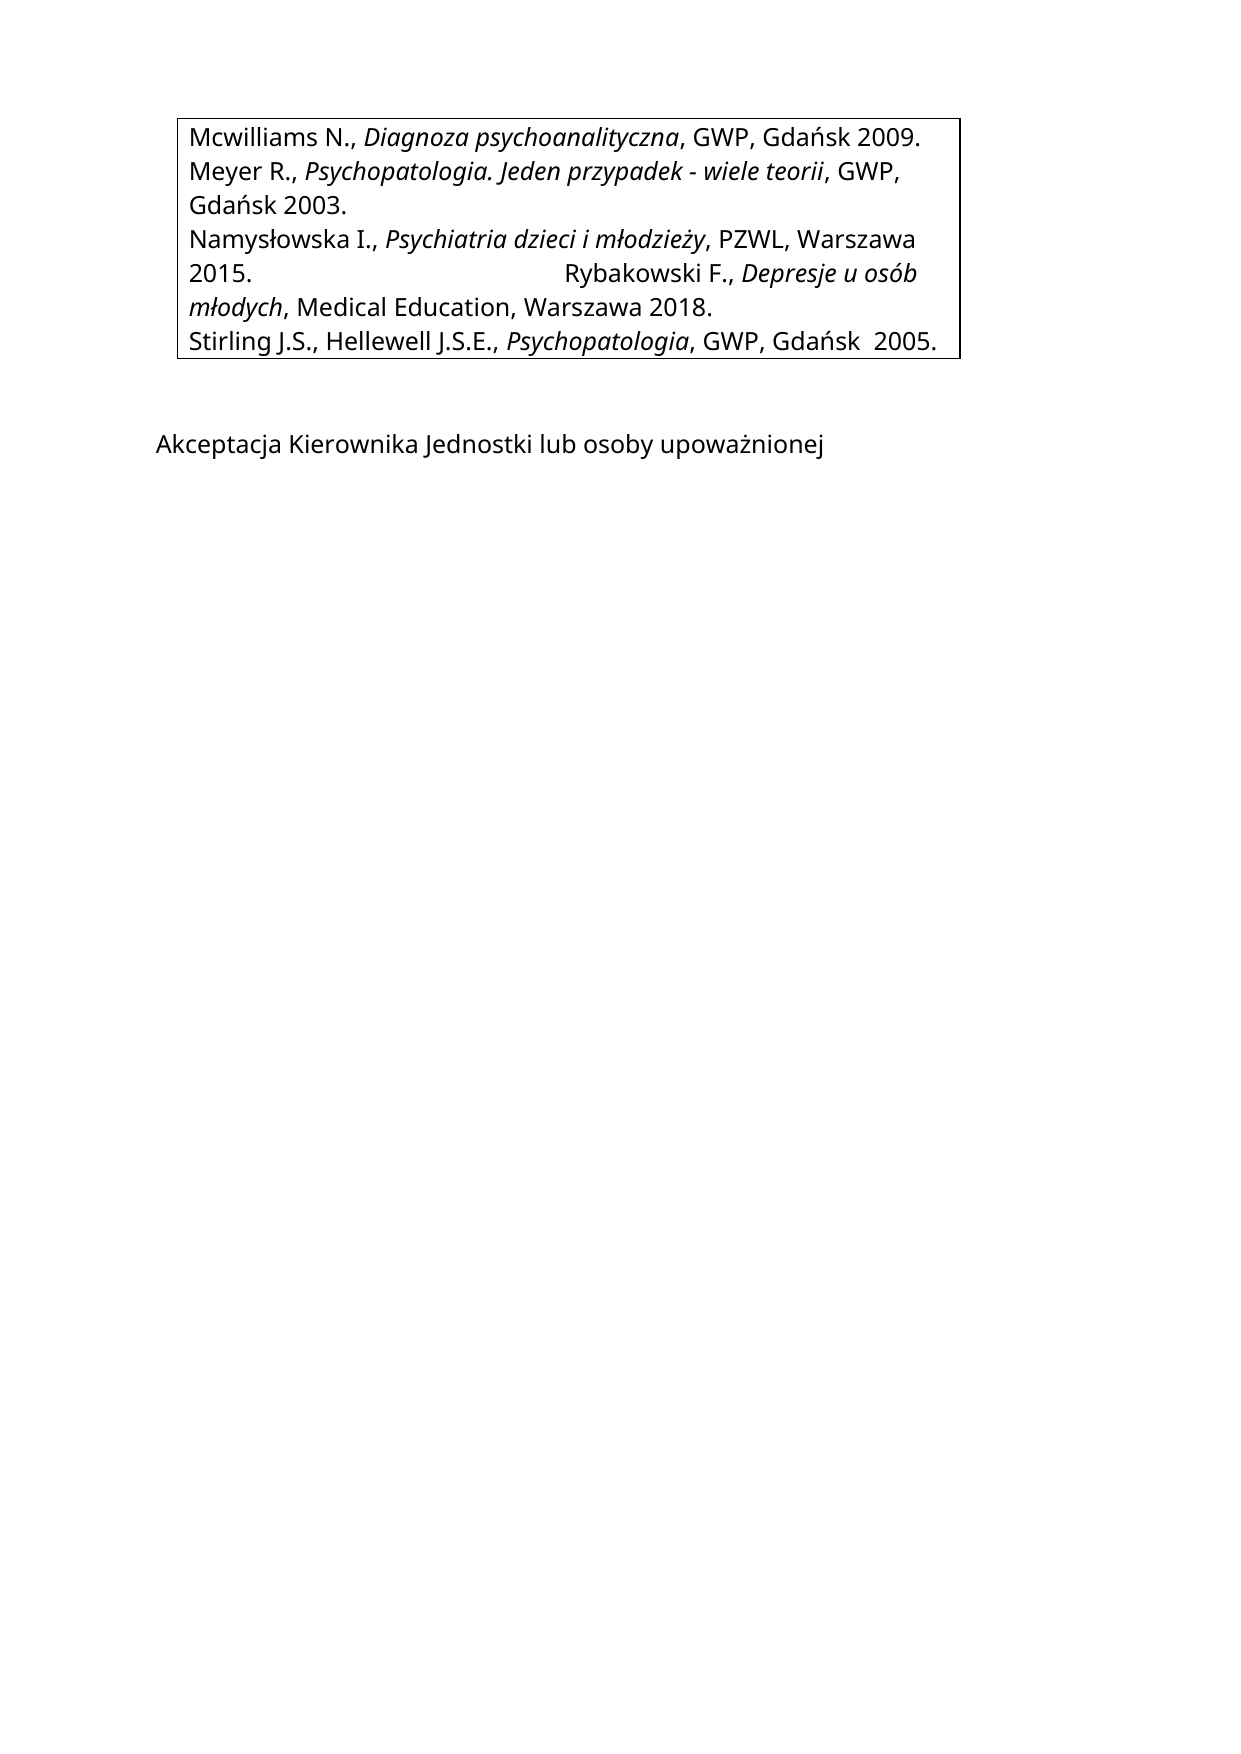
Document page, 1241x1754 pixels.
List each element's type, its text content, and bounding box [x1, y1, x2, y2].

text Akceptacja Kierownika Jednostki lub osoby upoważnionej [156, 427, 1122, 461]
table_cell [178, 119, 959, 358]
